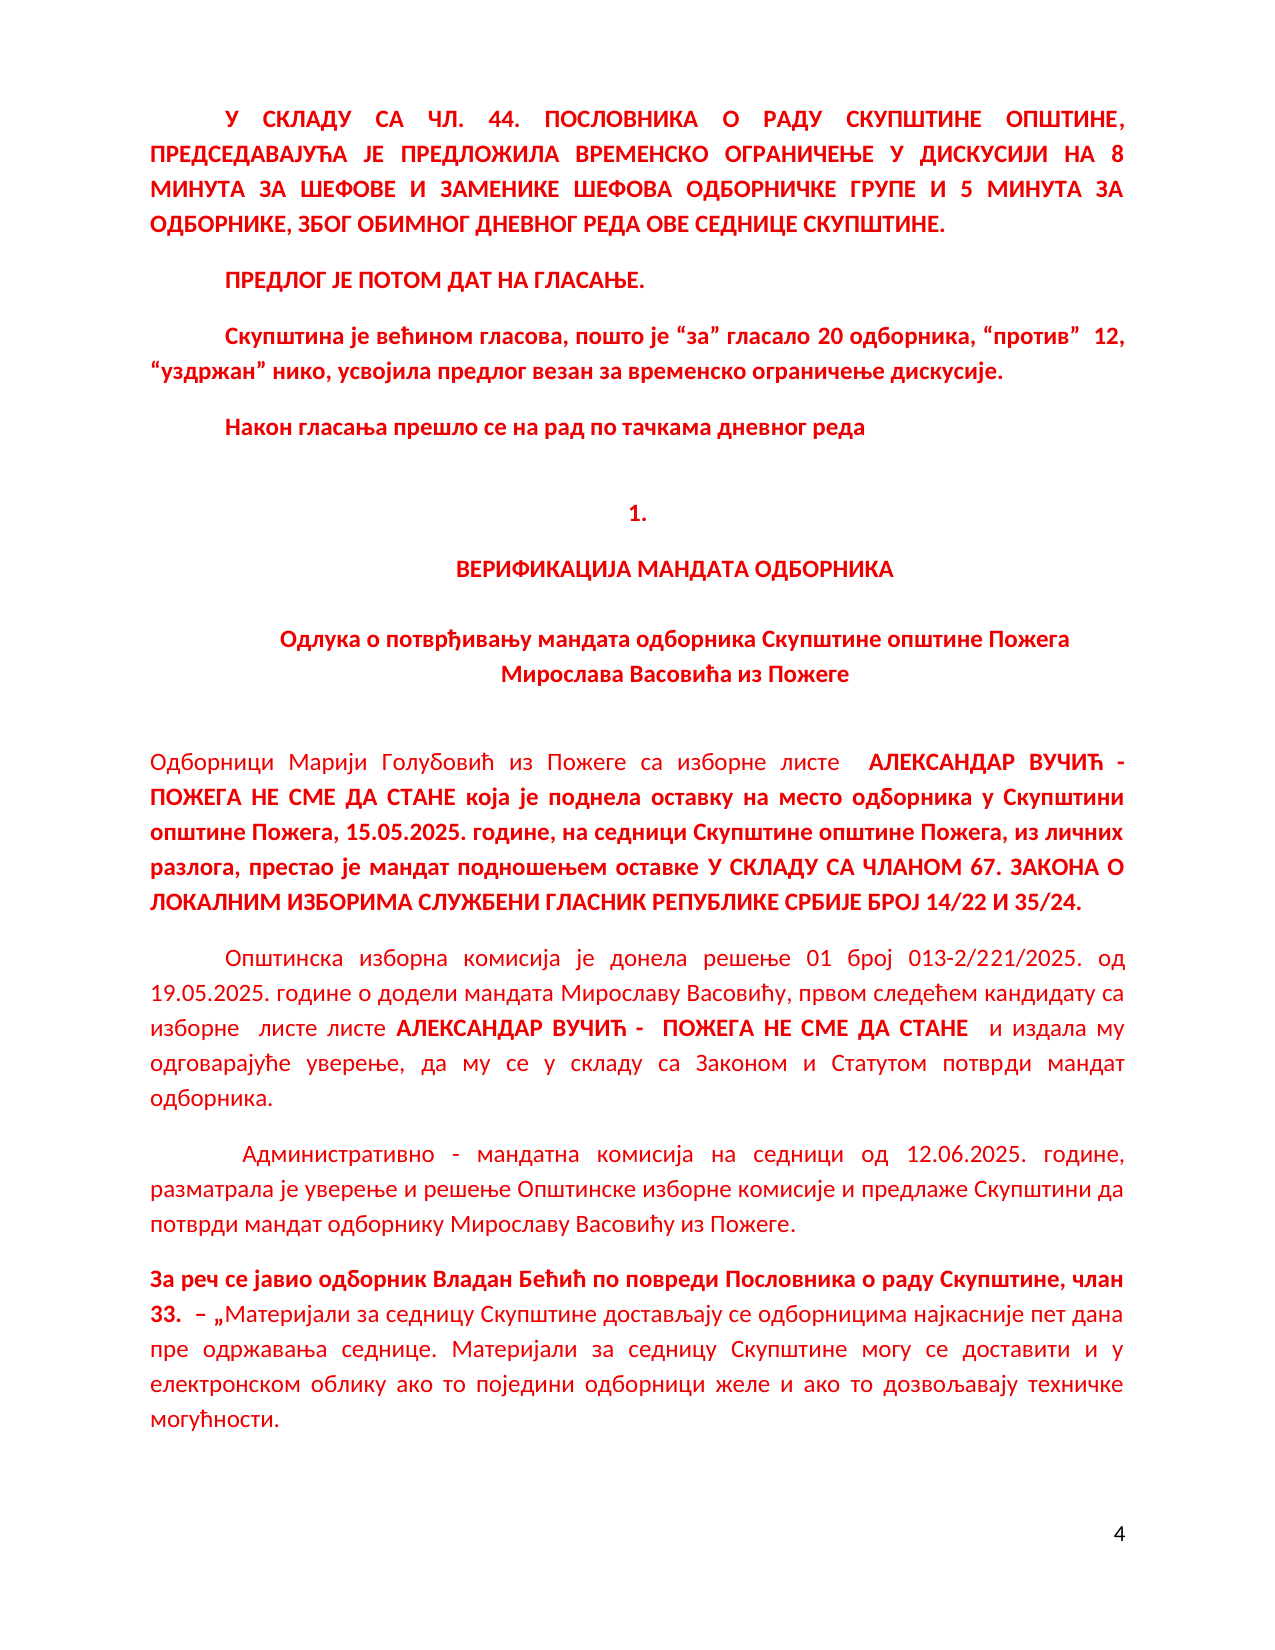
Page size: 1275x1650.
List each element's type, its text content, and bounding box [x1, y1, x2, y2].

text У СКЛАДУ СА ЧЛ. 44. ПОСЛОВНИКА О РАДУ СКУПШТИНЕ ОПШТИНЕ, ПРЕДСЕДАВАЈУЋА ЈЕ ПРЕДЛОЖИЛА ВРЕМЕНСКО ОГРАНИЧЕЊЕ У ДИСКУСИЈИ НА 8 МИНУТА ЗА ШЕФОВЕ И ЗАМЕНИКЕ ШЕФОВА ОДБОРНИЧКЕ ГРУПЕ И 5 МИНУТА ЗА ОДБОРНИКЕ, ЗБОГ ОБИМНОГ ДНЕВНОГ РЕДА ОВЕ СЕДНИЦЕ СКУПШТИНЕ. [150, 103, 1125, 239]
text Административно - мандатна комисија на седници од 12.06.2025. године, разматрала је уверење и решење Општинске изборне комисије и предлаже Скупштини да потврди мандат одборнику Мирославу Васовићу из Пожеге. [150, 1138, 1125, 1238]
text Општинска изборна комисија је донела решење 01 број 013-2/221/2025. од 19.05.2025. године о додели мандата Мирославу Васовићу, првом следећем кандидату са изборне листе листе АЛЕКСАНДАР ВУЧИЋ - ПОЖЕГА НЕ СМЕ ДА СТАНЕ и издала му одговарајуће уверење, да му се у складу са Законом и Статутом потврди мандат одборника. [150, 942, 1125, 1112]
text 1. [150, 497, 1125, 527]
text ПРЕДЛОГ ЈЕ ПОТОМ ДАТ НА ГЛАСАЊЕ. [150, 264, 1125, 294]
list ВЕРИФИКАЦИЈА МАНДАТА ОДБОРНИКА [225, 553, 1125, 583]
text Одборници Марији Голубовић из Пожеге са изборне листе АЛЕКСАНДАР ВУЧИЋ - ПОЖЕГА НЕ СМЕ ДА СТАНЕ која је поднела оставку на место одборника у Скупштини општине Пожега, 15.05.2025. године, на седници Скупштине општине Пожега, из личних разлога, престао је мандат подношењем оставке У СКЛАДУ СА ЧЛАНОМ 67. ЗАКОНА О ЛОКАЛНИМ ИЗБОРИМА СЛУЖБЕНИ ГЛАСНИК РЕПУБЛИКЕ СРБИЈЕ БРОЈ 14/22 И 35/24. [150, 714, 1125, 917]
text Скупштина је већином гласова, пошто је “за” гласало 20 одборника, “против” 12, “уздржан” нико, усвојила предлог везан за временско ограничење дискусије. [150, 320, 1125, 385]
list Одлука о потврђивању мандата одборника Скупштине општине Пожега Мирослава Васовића из Пожеге [225, 623, 1125, 688]
text За реч се јавио одборник Владан Бећић по повреди Пословника о раду Скупштине, члан 33. – „Материјали за седницу Скупштине достављају се одборницима најкасније пет дана пре одржавања седнице. Материјали за седницу Скупштине могу се доставити и у електронском облику ако то поједини одборници желе и ако то дозвољавају техничке могућности. [150, 1264, 1125, 1434]
text Након гласања прешло се на рад по тачкама дневног реда [150, 411, 1125, 441]
